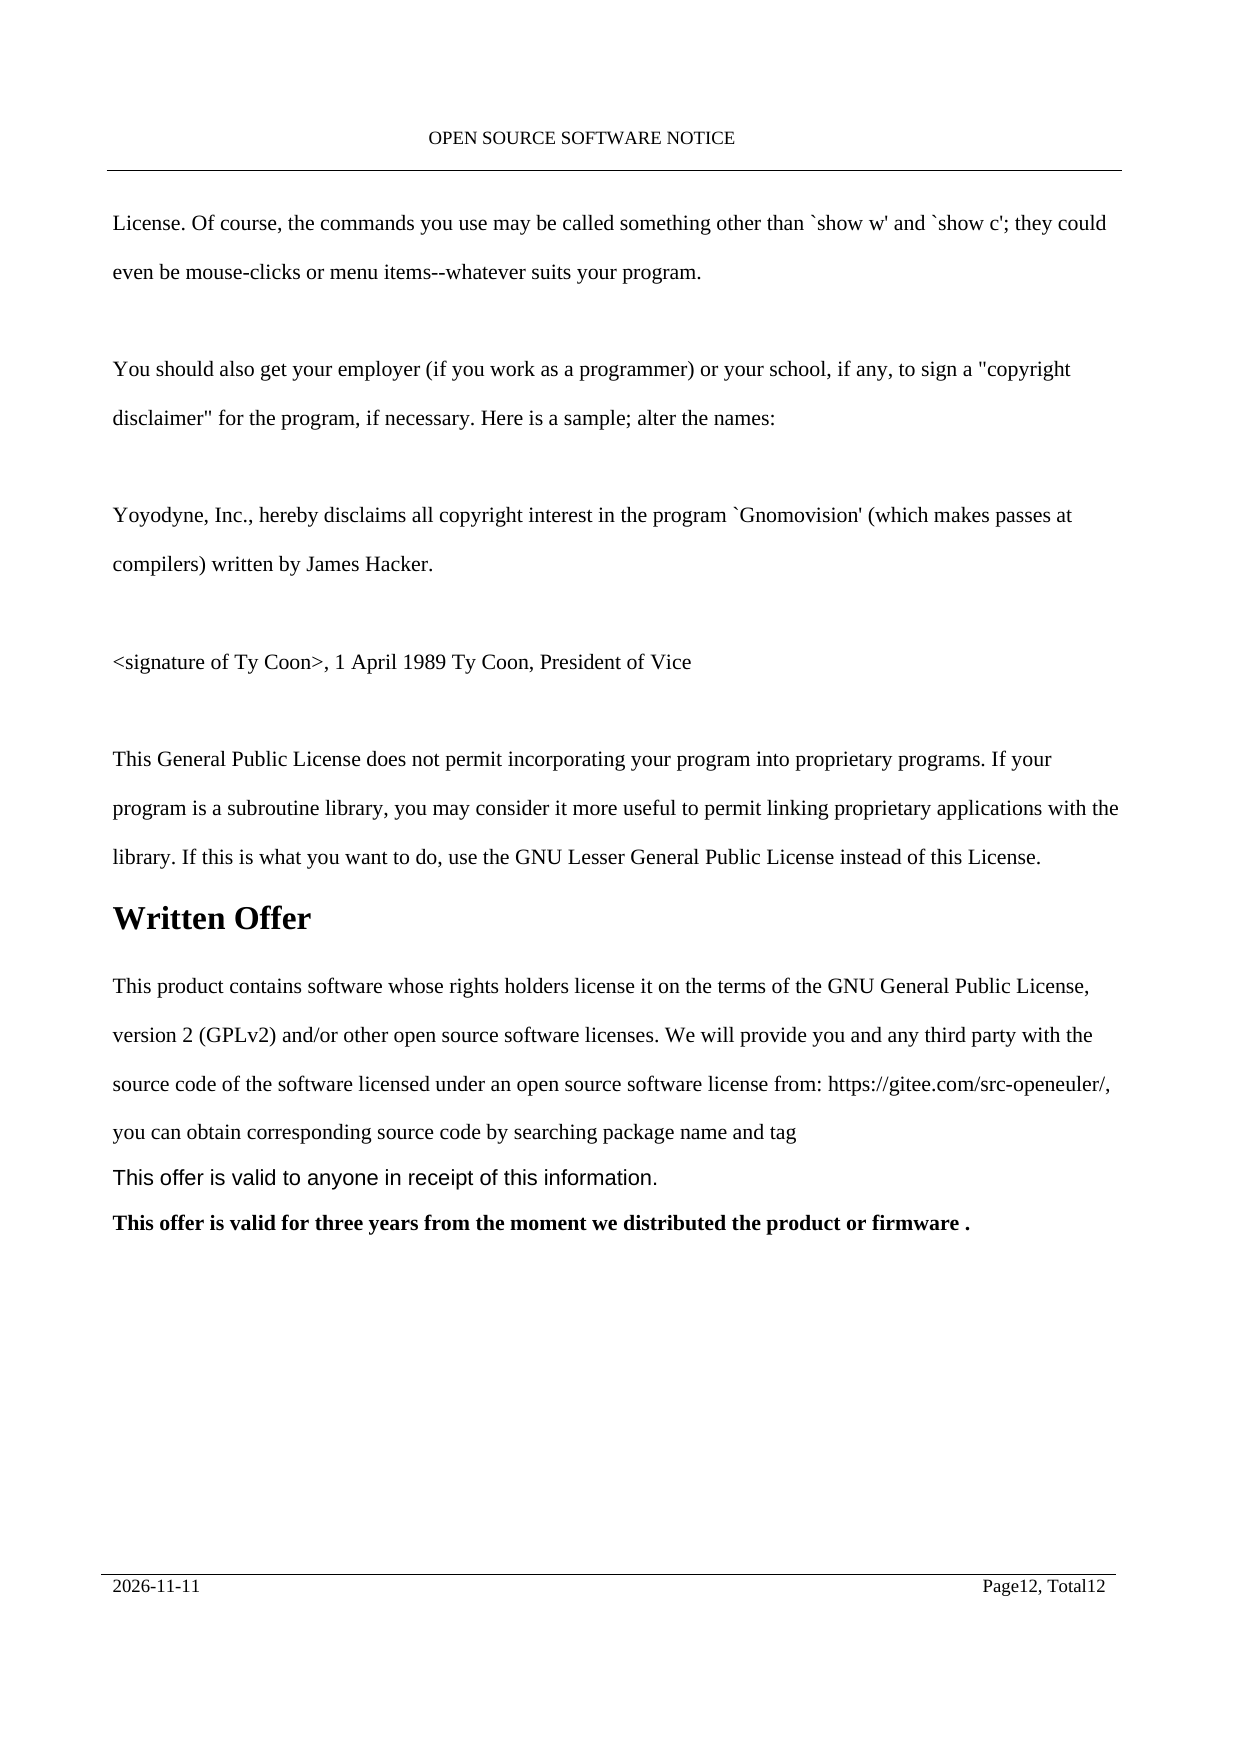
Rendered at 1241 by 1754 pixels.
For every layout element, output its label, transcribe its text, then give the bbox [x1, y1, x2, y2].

text This offer is valid to anyone in receipt of this information. [112, 1161, 1128, 1193]
text This product contains software whose rights holders license it on the terms of the GNU General Public License, version 2 (GPLv2) and/or other open source software licenses. We will provide you and any third party with the source code of the software licensed under an open source software license from: https://gitee.com/src-openeuler/, you can obtain corresponding source code by searching package name and tag [112, 969, 1128, 1148]
text This offer is valid for three years from the moment we distributed the product or firmware . [112, 1206, 1128, 1238]
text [112, 206, 1128, 873]
text Written Offer [112, 885, 1128, 950]
